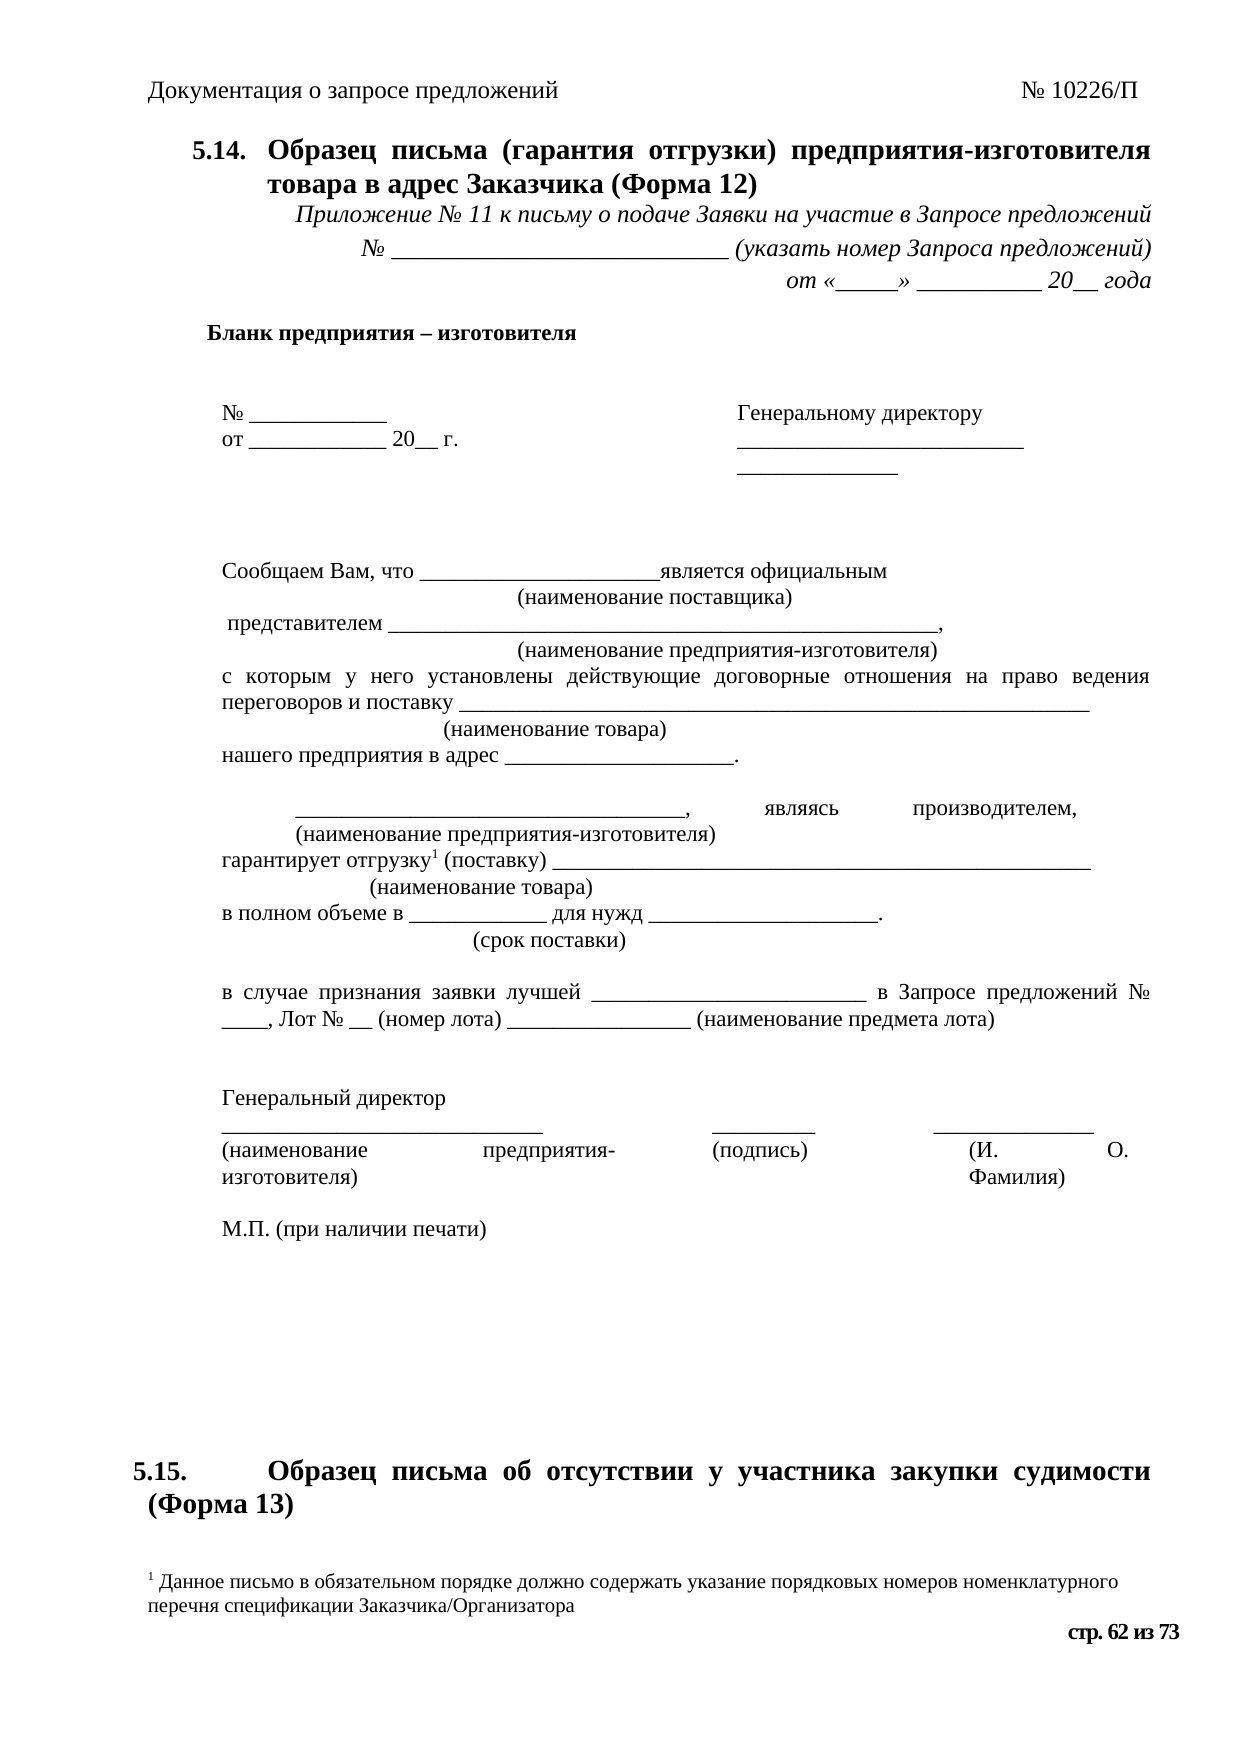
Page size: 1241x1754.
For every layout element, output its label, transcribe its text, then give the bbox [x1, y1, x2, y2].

list от «_____» __________ 20__ года [211, 266, 1152, 294]
text нашего предприятия в адрес ____________________. [222, 741, 1152, 767]
text (наименование поставщика) [443, 583, 1152, 609]
text __________________________________, являясь производителем, (наименование предприятия-изготовителя) [295, 794, 1152, 847]
text Сообщаем Вам, что _____________________является официальным [222, 557, 1152, 583]
list Приложение № 11 к письму о подаче Заявки на участие в Запросе предложений [211, 199, 1152, 228]
table_header Генеральный директор ____________________________ (наименование предприятия-изготовителя) М.П. (при наличии печати) [136, 1084, 627, 1453]
table_header ______________ (И. О. Фамилия) [848, 1084, 1140, 1453]
list Образец письма (гарантия отгрузки) предприятия-изготовителя товара в адрес Заказчика (Форма 12) [192, 132, 1152, 199]
text Бланк предприятия – изготовителя [148, 319, 1152, 346]
text (наименование товара) [295, 873, 1152, 899]
list № ___________________________ (указать номер Запроса предложений) [211, 233, 1152, 261]
text (срок поставки) [473, 926, 1152, 952]
table_header № ____________ от ____________ 20__ г. [136, 399, 652, 504]
text гарантирует отгрузку (поставку) _______________________________________________ [222, 847, 1152, 873]
text в случае признания заявки лучшей ________________________ в Запросе предложений № ____, Лот № __ (номер лота) ________________ (наименование предмета лота) [222, 978, 1152, 1031]
text представителем ________________________________________________, [222, 609, 1152, 636]
list Образец письма об отсутствии у участника закупки судимости (Форма 13) [133, 1453, 1152, 1520]
table_header Генеральному директору _________________________ ______________ [652, 399, 1163, 504]
text (наименование товара) [369, 715, 1152, 741]
text с которым у него установлены действующие договорные отношения на право ведения переговоров и поставку _______________________________________________________ [222, 662, 1152, 715]
text в полном объеме в ____________ для нужд ____________________. [222, 899, 1152, 926]
table_header _________ (подпись) [627, 1084, 848, 1453]
text (наименование предприятия-изготовителя) [443, 636, 1152, 662]
